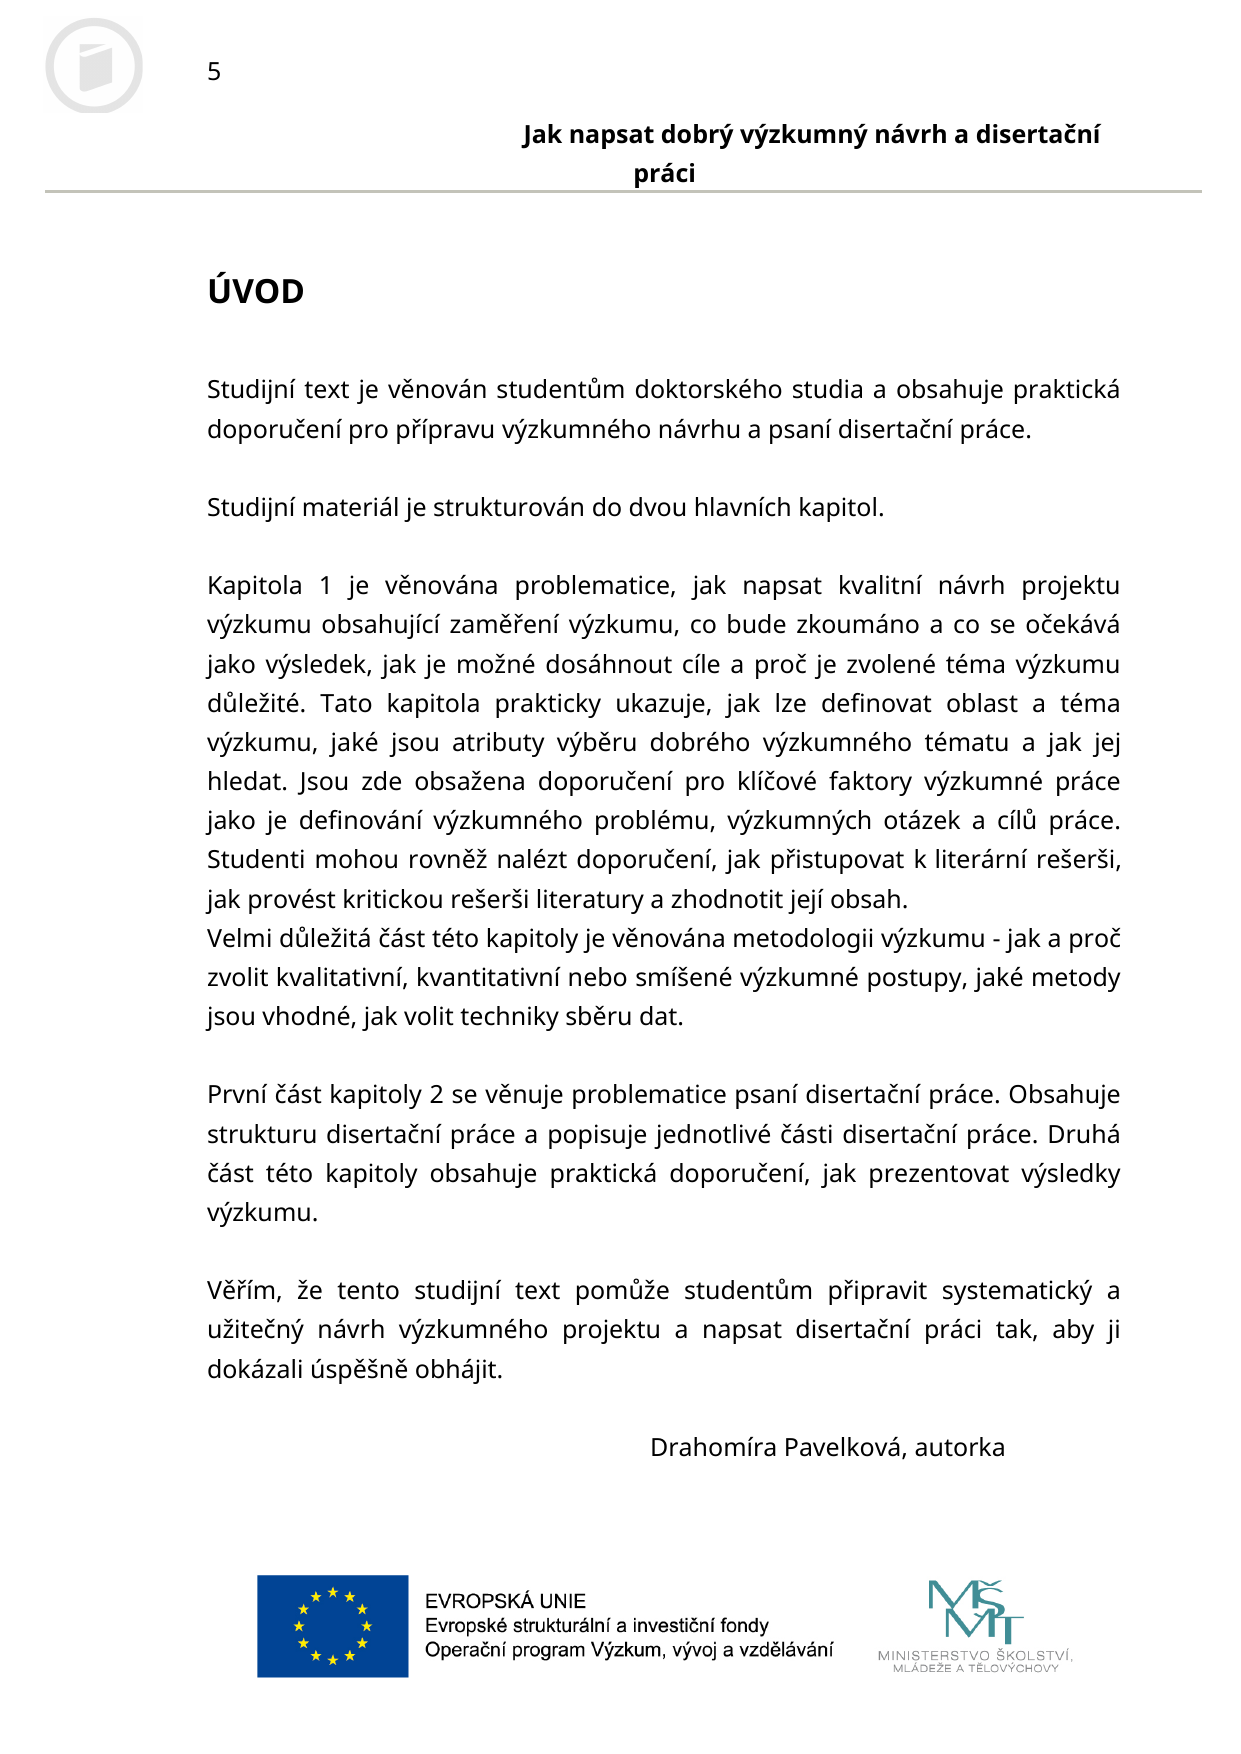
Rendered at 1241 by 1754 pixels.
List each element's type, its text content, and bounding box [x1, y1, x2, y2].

picture [206, 1524, 1123, 1728]
text Věřím, že tento studijní text pomůže studentům připravit systematický a užitečný návrh výzkumného projektu a napsat disertační práci tak, aby ji dokázali úspěšně obhájit. [207, 1273, 1122, 1385]
text Studijní materiál je strukturován do dvou hlavních kapitol. [207, 490, 1122, 524]
text Drahomíra Pavelková, autorka [576, 1430, 1122, 1464]
text Úvod [207, 268, 1122, 314]
text Velmi důležitá část této kapitoly je věnována metodologii výzkumu - jak a proč zvolit kvalitativní, kvantitativní nebo smíšené výzkumné postupy, jaké metody jsou vhodné, jak volit techniky sběru dat. [207, 921, 1122, 1033]
text Studijní text je věnován studentům doktorského studia a obsahuje praktická doporučení pro přípravu výzkumného návrhu a psaní disertační práce. [207, 372, 1122, 445]
text První část kapitoly 2 se věnuje problematice psaní disertační práce. Obsahuje strukturu disertační práce a popisuje jednotlivé části disertační práce. Druhá část této kapitoly obsahuje praktická doporučení, jak prezentovat výsledky výzkumu. [207, 1077, 1122, 1229]
text Kapitola 1 je věnována problematice, jak napsat kvalitní návrh projektu výzkumu obsahující zaměření výzkumu, co bude zkoumáno a co se očekává jako výsledek, jak je možné dosáhnout cíle a proč je zvolené téma výzkumu důležité. Tato kapitola prakticky ukazuje, jak lze definovat oblast a téma výzkumu, jaké jsou atributy výběru dobrého výzkumného tématu a jak jej hledat. Jsou zde obsažena doporučení pro klíčové faktory výzkumné práce jako je definování výzkumného problému, výzkumných otázek a cílů práce. Studenti mohou rovněž nalézt doporučení, jak přistupovat k literární rešerši, jak provést kritickou rešerši literatury a zhodnotit její obsah. [207, 568, 1122, 915]
